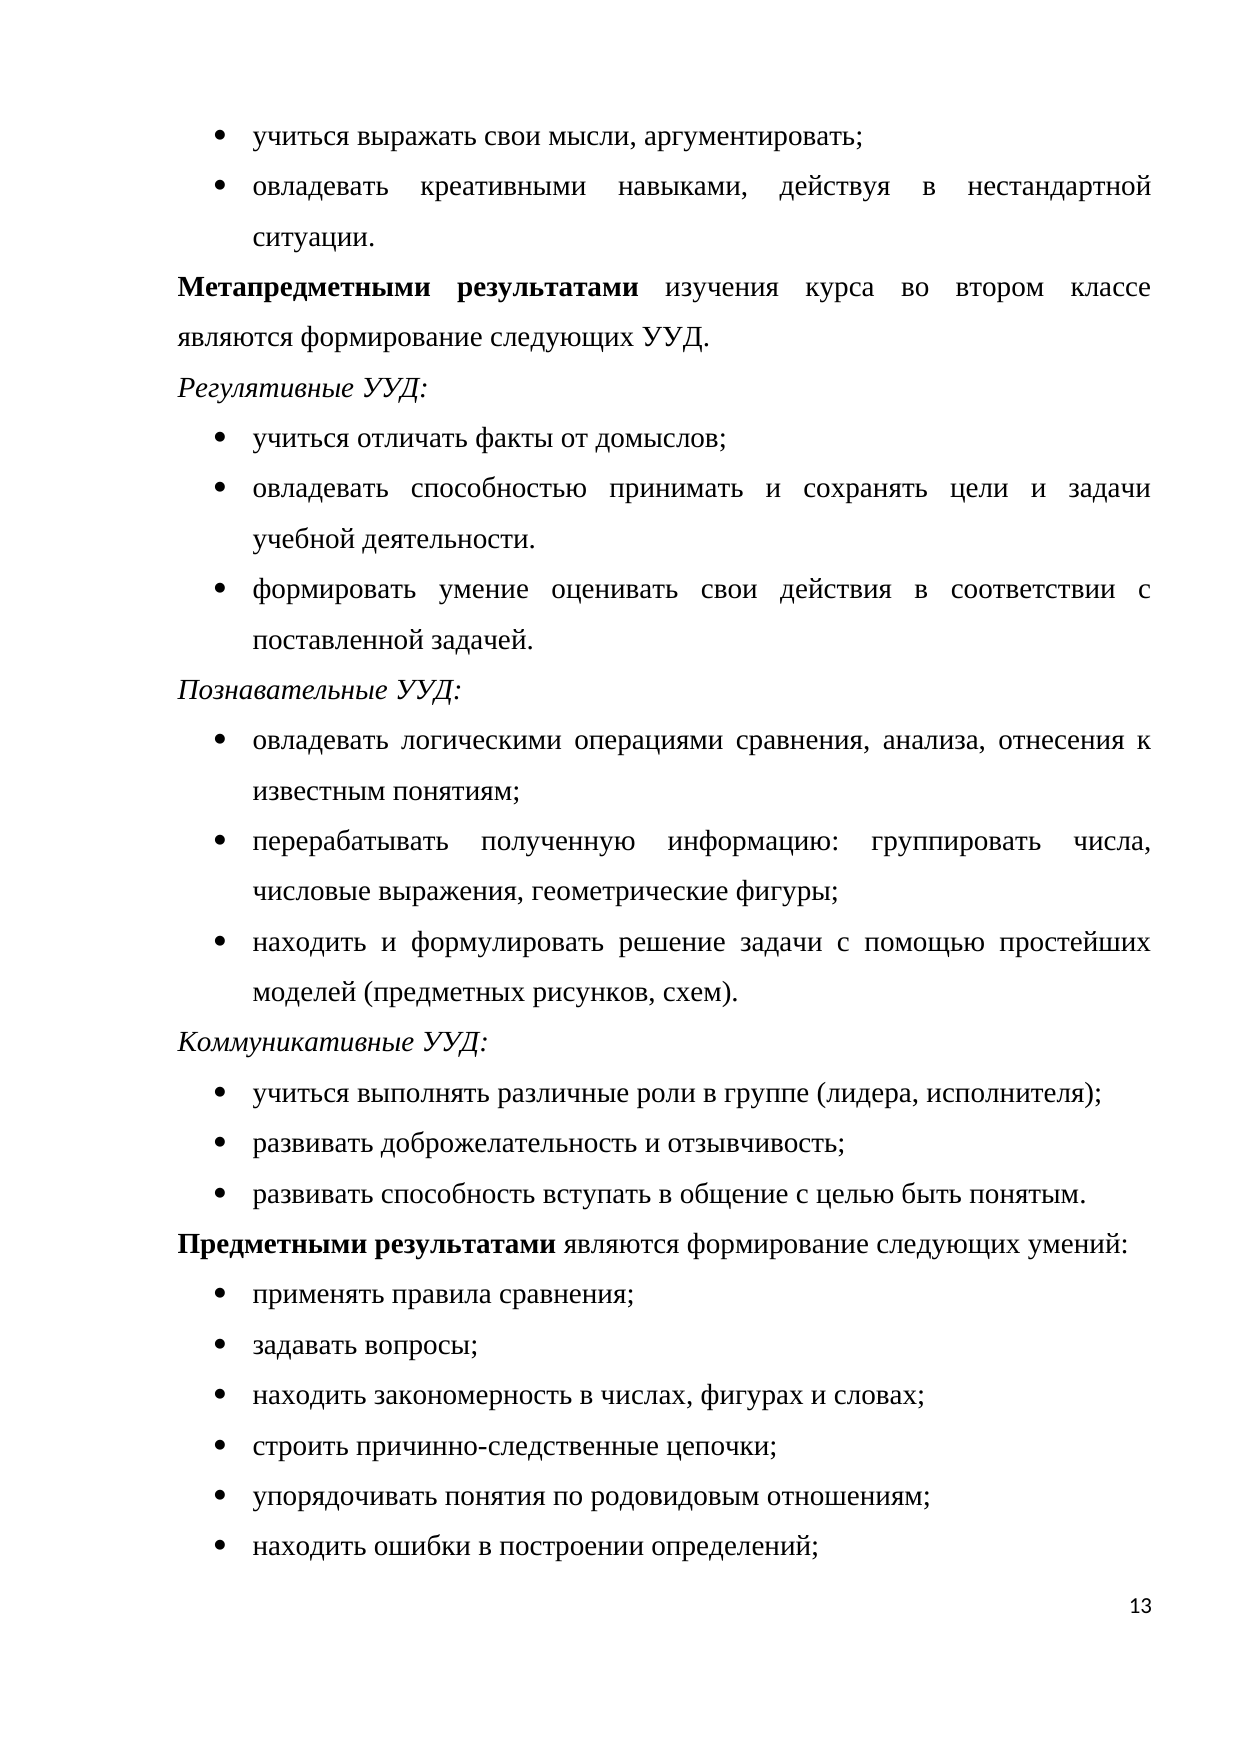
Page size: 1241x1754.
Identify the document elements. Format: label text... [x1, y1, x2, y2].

list находить закономерность в числах, фигурах и словах; [215, 1377, 1152, 1411]
list учиться выполнять различные роли в группе (лидера, исполнителя); [215, 1075, 1152, 1108]
list формировать умение оценивать свои действия в соответствии с поставленной задачей. [215, 571, 1152, 655]
list учиться отличать факты от домыслов; [215, 420, 1152, 454]
text Коммуникативные УУД: [177, 1024, 1152, 1058]
list овладевать креативными навыками, действуя в нестандартной ситуации. [215, 168, 1152, 252]
list овладевать логическими операциями сравнения, анализа, отнесения к известным понятиям; [215, 722, 1152, 806]
list упорядочивать понятия по родовидовым отношениям; [215, 1478, 1152, 1512]
text Метапредметными результатами изучения курса во втором классе являются формирование следующих УУД. [177, 269, 1152, 353]
list перерабатывать полученную информацию: группировать числа, числовые выражения, геометрические фигуры; [215, 823, 1152, 907]
list овладевать способностью принимать и сохранять цели и задачи учебной деятельности. [215, 471, 1152, 554]
list развивать способность вступать в общение с целью быть понятым. [215, 1176, 1152, 1209]
list находить и формулировать решение задачи с помощью простейших моделей (предметных рисунков, схем). [215, 924, 1152, 1008]
list учиться выражать свои мысли, аргументировать; [215, 118, 1152, 152]
list находить ошибки в построении определений; [215, 1528, 1152, 1562]
list применять правила сравнения; [215, 1276, 1152, 1310]
text Предметными результатами являются формирование следующих умений: [177, 1226, 1152, 1260]
text Регулятивные УУД: [177, 370, 1152, 403]
list строить причинно-следственные цепочки; [215, 1428, 1152, 1461]
text Познавательные УУД: [177, 672, 1152, 706]
list задавать вопросы; [215, 1327, 1152, 1361]
list развивать доброжелательность и отзывчивость; [215, 1125, 1152, 1159]
